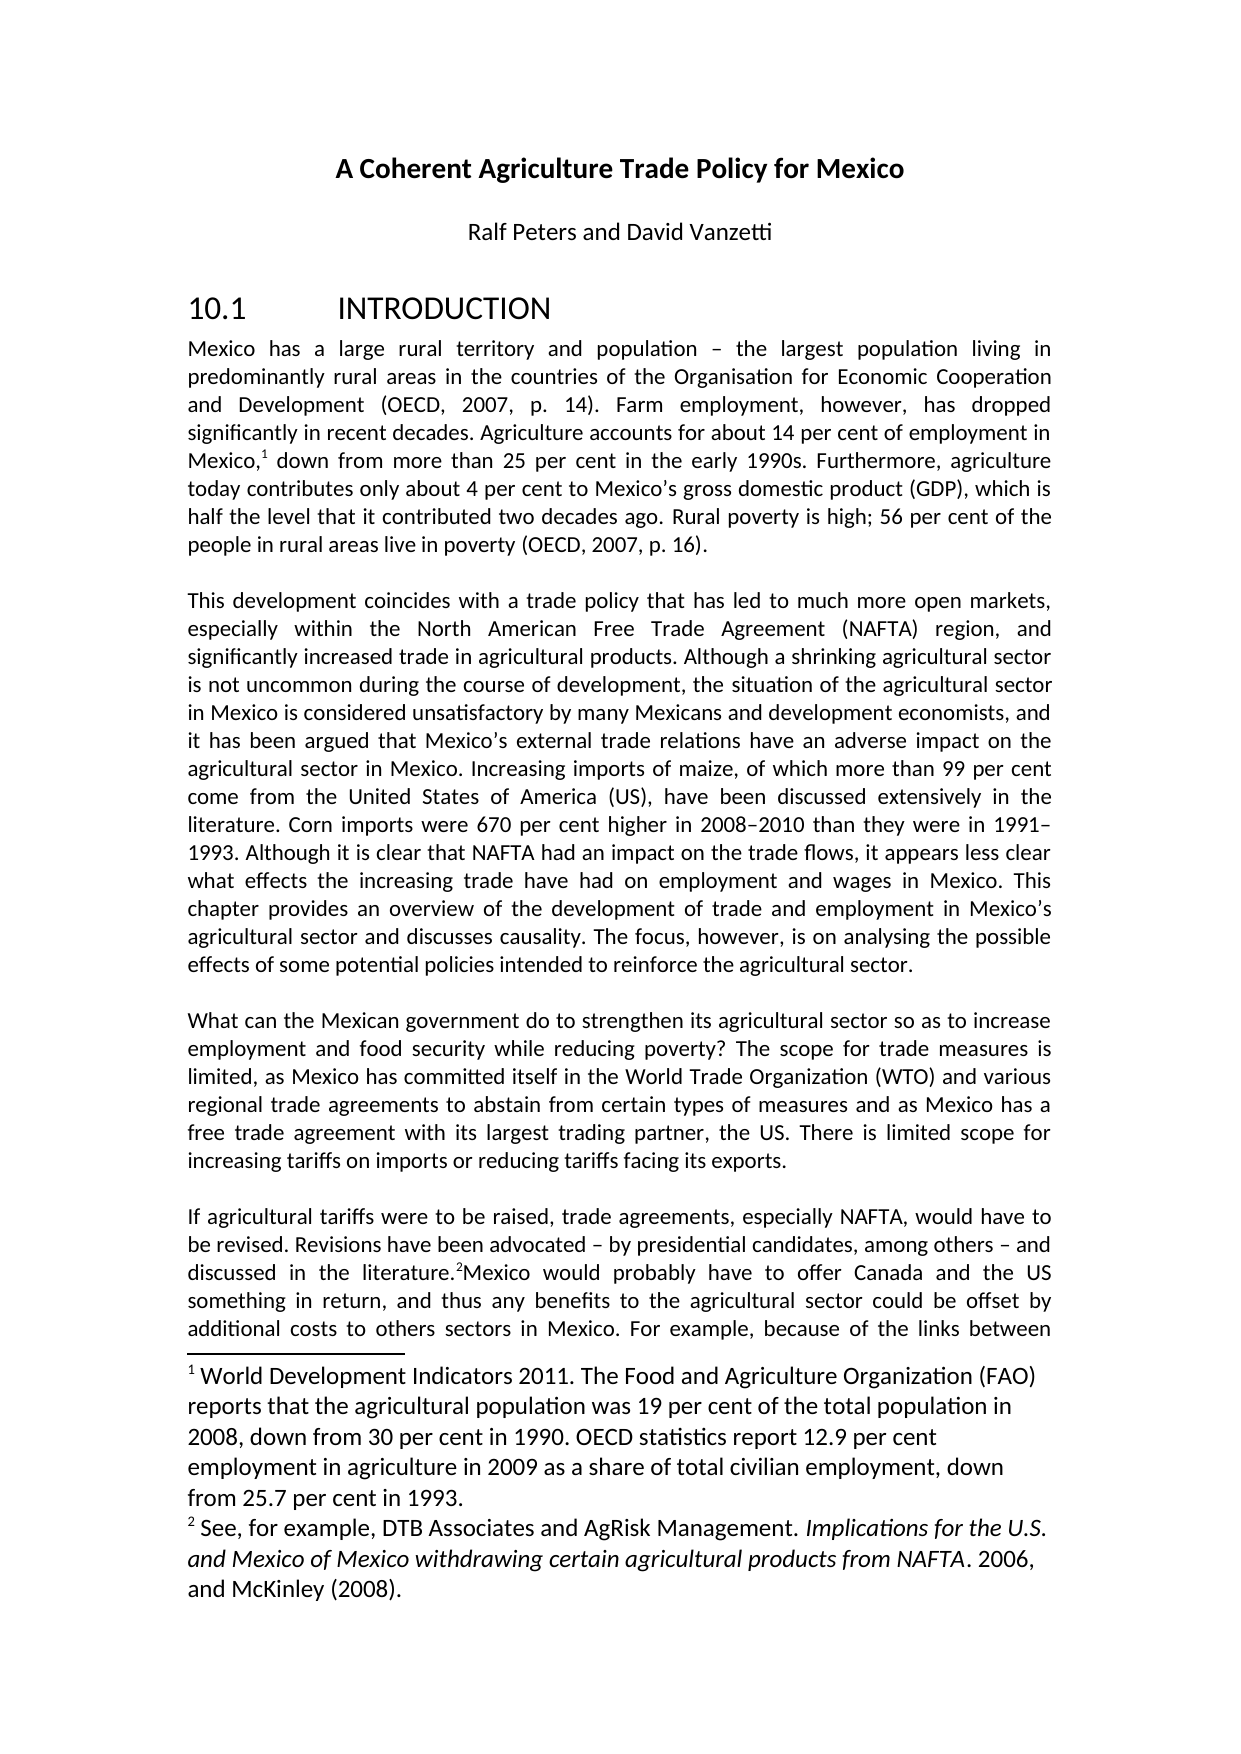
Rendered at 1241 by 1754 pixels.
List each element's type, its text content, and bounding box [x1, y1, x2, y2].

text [187, 1202, 1053, 1343]
text A Coherent Agriculture Trade Policy for [187, 150, 1053, 186]
subtitle 10.1 Introduction [187, 287, 1053, 328]
text This development coincides with a trade policy that has led to much more open markets, especially within the North American Free Trade Agreement (NAFTA) region, and significantly increased trade in agricultural products. Although a shrinking agricultural sector is not uncommon during the course of development, the situation of the agricultural sector in is considered unsatisfactory by many Mexicans and development economists, and it has been argued that ’s external trade relations have an adverse impact on the agricultural sector in . Increasing imports of maize, of which more than 99 per cent come from the United States of America (US), have been discussed extensively in the literature. Corn imports were 670 per cent higher in 2008–2010 than they were in 1991–1993. Although it is clear that NAFTA had an impact on the trade flows, it appears less clear what effects the increasing trade have had on employment and wages in . This chapter provides an overview of the development of trade and employment in ’s agricultural sector and discusses causality. The focus, however, is on analysing the possible effects of some potential policies intended to reinforce the agricultural sector. [187, 586, 1053, 978]
list Ralf Peters and David Vanzetti [187, 216, 1053, 247]
text What can the Mexican government do to strengthen its agricultural sector so as to increase employment and food security while reducing poverty? The scope for trade measures is limited, as has committed itself in the World Trade Organization (WTO) and various regional trade agreements to abstain from certain types of measures and as has a free trade agreement with its largest trading partner, the . There is limited scope for increasing tariffs on imports or reducing tariffs facing its exports. [187, 1006, 1053, 1174]
text has a large rural territory and population – the largest population living in predominantly rural areas in the countries of the Organisation for Economic Cooperation and Development (OECD, 2007, p. 14). Farm employment, however, has dropped significantly in recent decades. Agriculture accounts for about 14 per cent of employment in , down from more than 25 per cent in the early 1990s. Furthermore, agriculture today contributes only about 4 per cent to ’s gross domestic product (GDP), which is half the level that it contributed two decades ago. Rural poverty is high; 56 per cent of the people in rural areas live in poverty (OECD, 2007, p. 16). [187, 334, 1053, 558]
